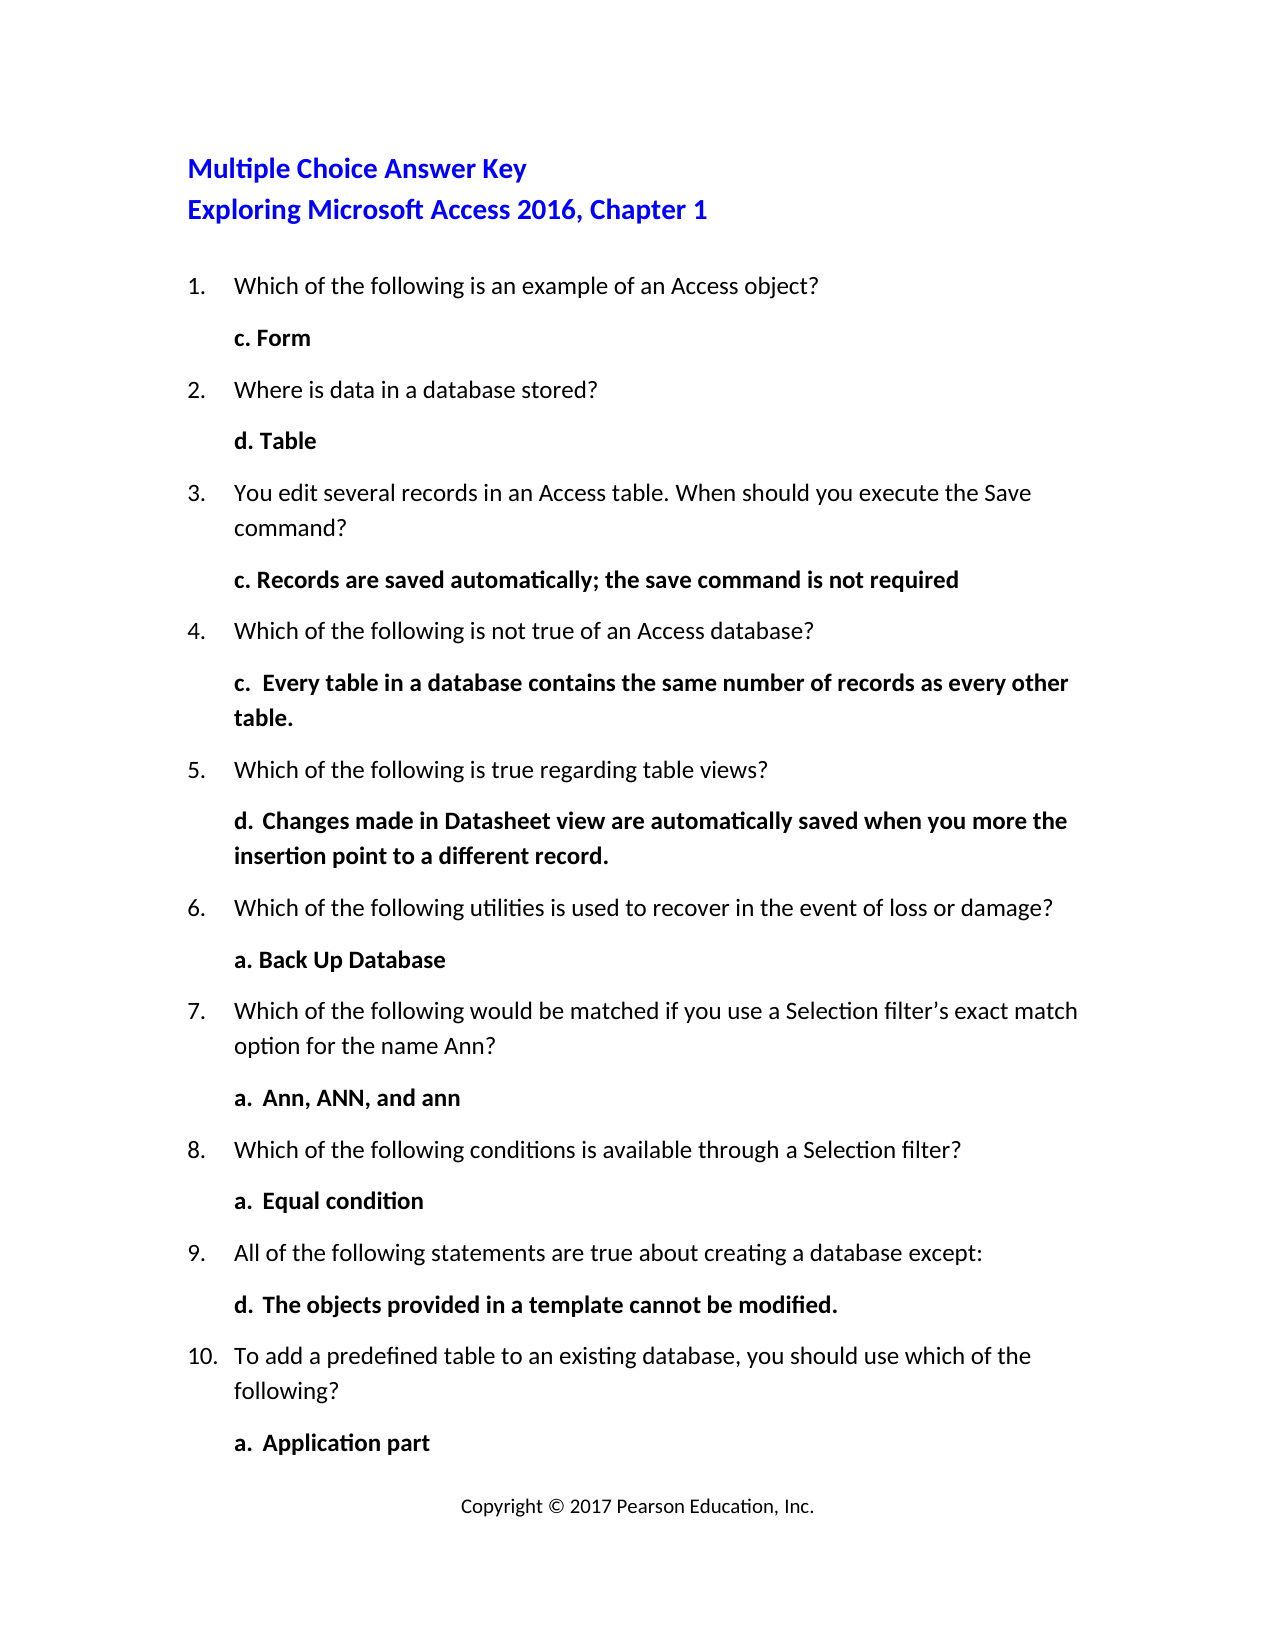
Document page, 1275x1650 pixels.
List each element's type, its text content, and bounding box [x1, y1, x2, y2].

text 6. Which of the following utilities is used to recover in the event of loss or damage? [187, 892, 1087, 923]
text 4. Which of the following is not true of an Access database? [187, 615, 1087, 646]
text 7. Which of the following would be matched if you use a Selection filter’s exact match option for the name Ann? [187, 995, 1087, 1061]
text a. Ann, ANN, and ann [234, 1082, 1087, 1113]
text 1. Which of the following is an example of an Access object? [187, 270, 1087, 301]
subtitle Exploring Microsoft Access 2016, Chapter 1 [187, 191, 1087, 227]
text Multiple Choice Answer Key [187, 150, 1087, 186]
text d. Table [234, 425, 1087, 456]
text 9. All of the following statements are true about creating a database except: [187, 1237, 1087, 1268]
text c. Form [234, 322, 1087, 353]
text a. Back Up Database [234, 944, 1087, 974]
text 5. Which of the following is true regarding table views? [187, 754, 1087, 784]
text a. Equal condition [234, 1185, 1087, 1216]
text d. Changes made in Datasheet view are automatically saved when you more the insertion point to a different record. [234, 805, 1087, 871]
text 8. Which of the following conditions is available through a Selection filter? [187, 1134, 1087, 1164]
text a. Application part [234, 1427, 1087, 1458]
text 2. Where is data in a database stored? [187, 374, 1087, 404]
text d. The objects provided in a template cannot be modified. [234, 1289, 1087, 1319]
text c. Every table in a database contains the same number of records as every other table. [234, 667, 1087, 733]
text c. Records are saved automatically; the save command is not required [234, 564, 1087, 594]
text 10. To add a predefined table to an existing database, you should use which of the following? [187, 1340, 1087, 1406]
text 3. You edit several records in an Access table. When should you execute the Save command? [187, 477, 1087, 543]
